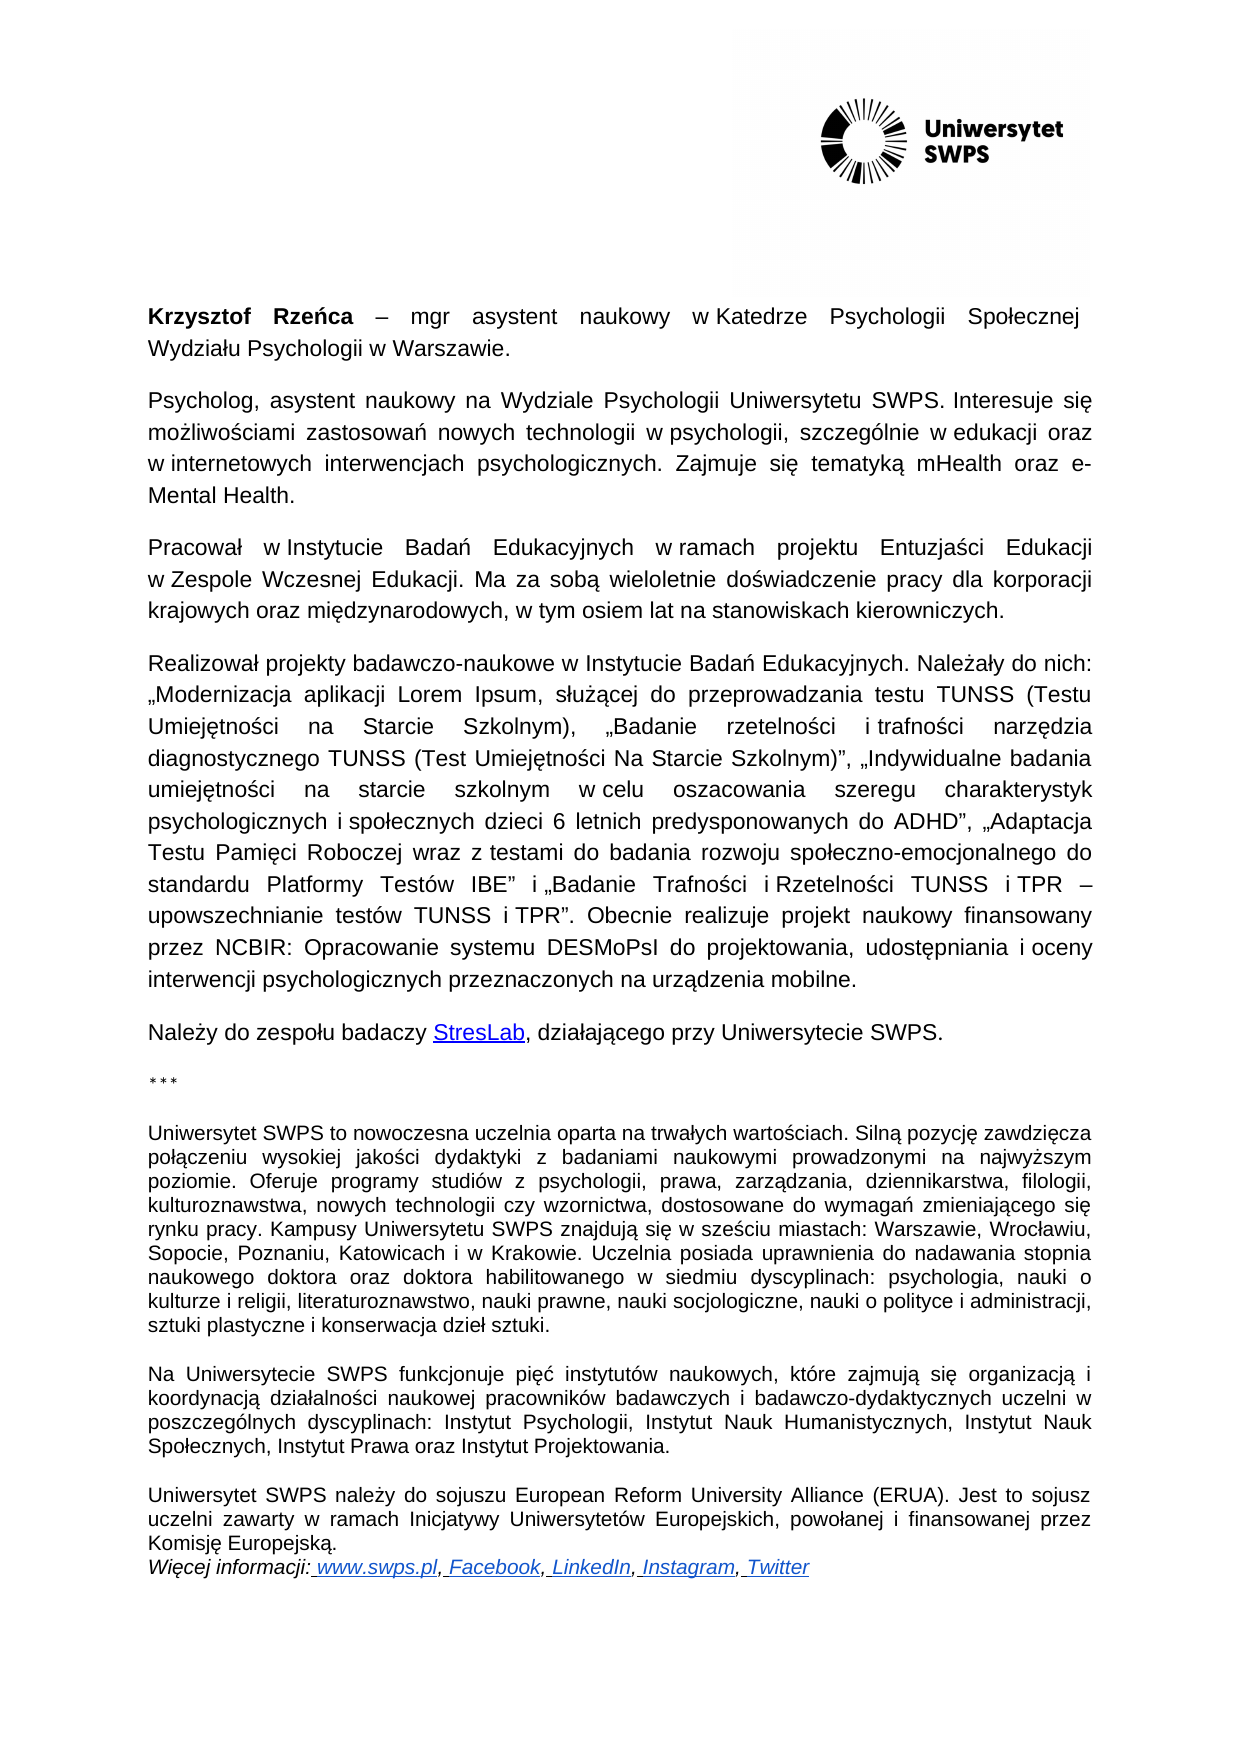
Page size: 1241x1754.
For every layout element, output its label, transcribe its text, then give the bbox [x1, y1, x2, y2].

text Pracował w Instytucie Badań Edukacyjnych w ramach projektu Entuzjaści Edukacji w Zespole Wczesnej Edukacji. Ma za sobą wieloletnie doświadczenie pracy dla korporacji krajowych oraz międzynarodowych, w tym osiem lat na stanowiskach kierowniczych. [148, 534, 1092, 624]
text Realizował projekty badawczo-naukowe w Instytucie Badań Edukacyjnych. Należały do nich: „Modernizacja aplikacji Lorem Ipsum, służącej do przeprowadzania testu TUNSS (Testu Umiejętności na Starcie Szkolnym), „Badanie rzetelności i trafności narzędzia diagnostycznego TUNSS (Test Umiejętności Na Starcie Szkolnym)”, „Indywidualne badania umiejętności na starcie szkolnym w celu oszacowania szeregu charakterystyk psychologicznych i społecznych dzieci 6 letnich predysponowanych do ADHD”, „Adaptacja Testu Pamięci Roboczej wraz z testami do badania rozwoju społeczno-emocjonalnego do standardu Platformy Testów IBE” i „Badanie Trafności i Rzetelności TUNSS i TPR – upowszechnianie testów TUNSS i TPR”. Obecnie realizuje projekt naukowy finansowany przez NCBIR: Opracowanie systemu DESMoPsI do projektowania, udostępniania i oceny interwencji psychologicznych przeznaczonych na urządzenia mobilne. [148, 650, 1092, 992]
text Psycholog, asystent naukowy na Wydziale Psychologii Uniwersytetu SWPS. Interesuje się możliwościami zastosowań nowych technologii w psychologii, szczególnie w edukacji oraz w internetowych interwencjach psychologicznych. Zajmuje się tematyką mHealth oraz e-Mental Health. [148, 387, 1092, 508]
text Uniwersytet SWPS należy do sojuszu European Reform University Alliance (ERUA). Jest to sojusz uczelni zawarty w ramach Inicjatywy Uniwersytetów Europejskich, powołanej i finansowanej przez Komisję Europejską. [148, 1483, 1092, 1555]
text Krzysztof Rzeńca – mgr asystent naukowy w Katedrze Psychologii Społecznej Wydziału Psychologii w Warszawie. [148, 303, 1092, 361]
picture [731, 29, 1090, 297]
text Na Uniwersytecie SWPS funkcjonuje pięć instytutów naukowych, które zajmują się organizacją i koordynacją działalności naukowej pracowników badawczych i badawczo-dydaktycznych uczelni w poszczególnych dyscyplinach: Instytut Psychologii, Instytut Nauk Humanistycznych, Instytut Nauk Społecznych, Instytut Prawa oraz Instytut Projektowania. [148, 1362, 1092, 1458]
text Więcej informacji: www.swps.pl, Facebook, LinkedIn, Instagram, Twitter [148, 1555, 1092, 1579]
text Uniwersytet SWPS to nowoczesna uczelnia oparta na trwałych wartościach. Silną pozycję zawdzięcza połączeniu wysokiej jakości dydaktyki z badaniami naukowymi prowadzonymi na najwyższym poziomie. Oferuje programy studiów z psychologii, prawa, zarządzania, dziennikarstwa, filologii, kulturoznawstwa, nowych technologii czy wzornictwa, dostosowane do wymagań zmieniającego się rynku pracy. Kampusy Uniwersytetu SWPS znajdują się w sześciu miastach: Warszawie, Wrocławiu, Sopocie, Poznaniu, Katowicach i w Krakowie. Uczelnia posiada uprawnienia do nadawania stopnia naukowego doktora oraz doktora habilitowanego w siedmiu dyscyplinach: psychologia, nauki o kulturze i religii, literaturoznawstwo, nauki prawne, nauki socjologiczne, nauki o polityce i administracji, sztuki plastyczne i konserwacja dzieł sztuki. [148, 1121, 1092, 1337]
text Należy do zespołu badaczy StresLab, działającego przy Uniwersytecie SWPS. [148, 1018, 1092, 1046]
text *** [148, 1072, 1092, 1098]
